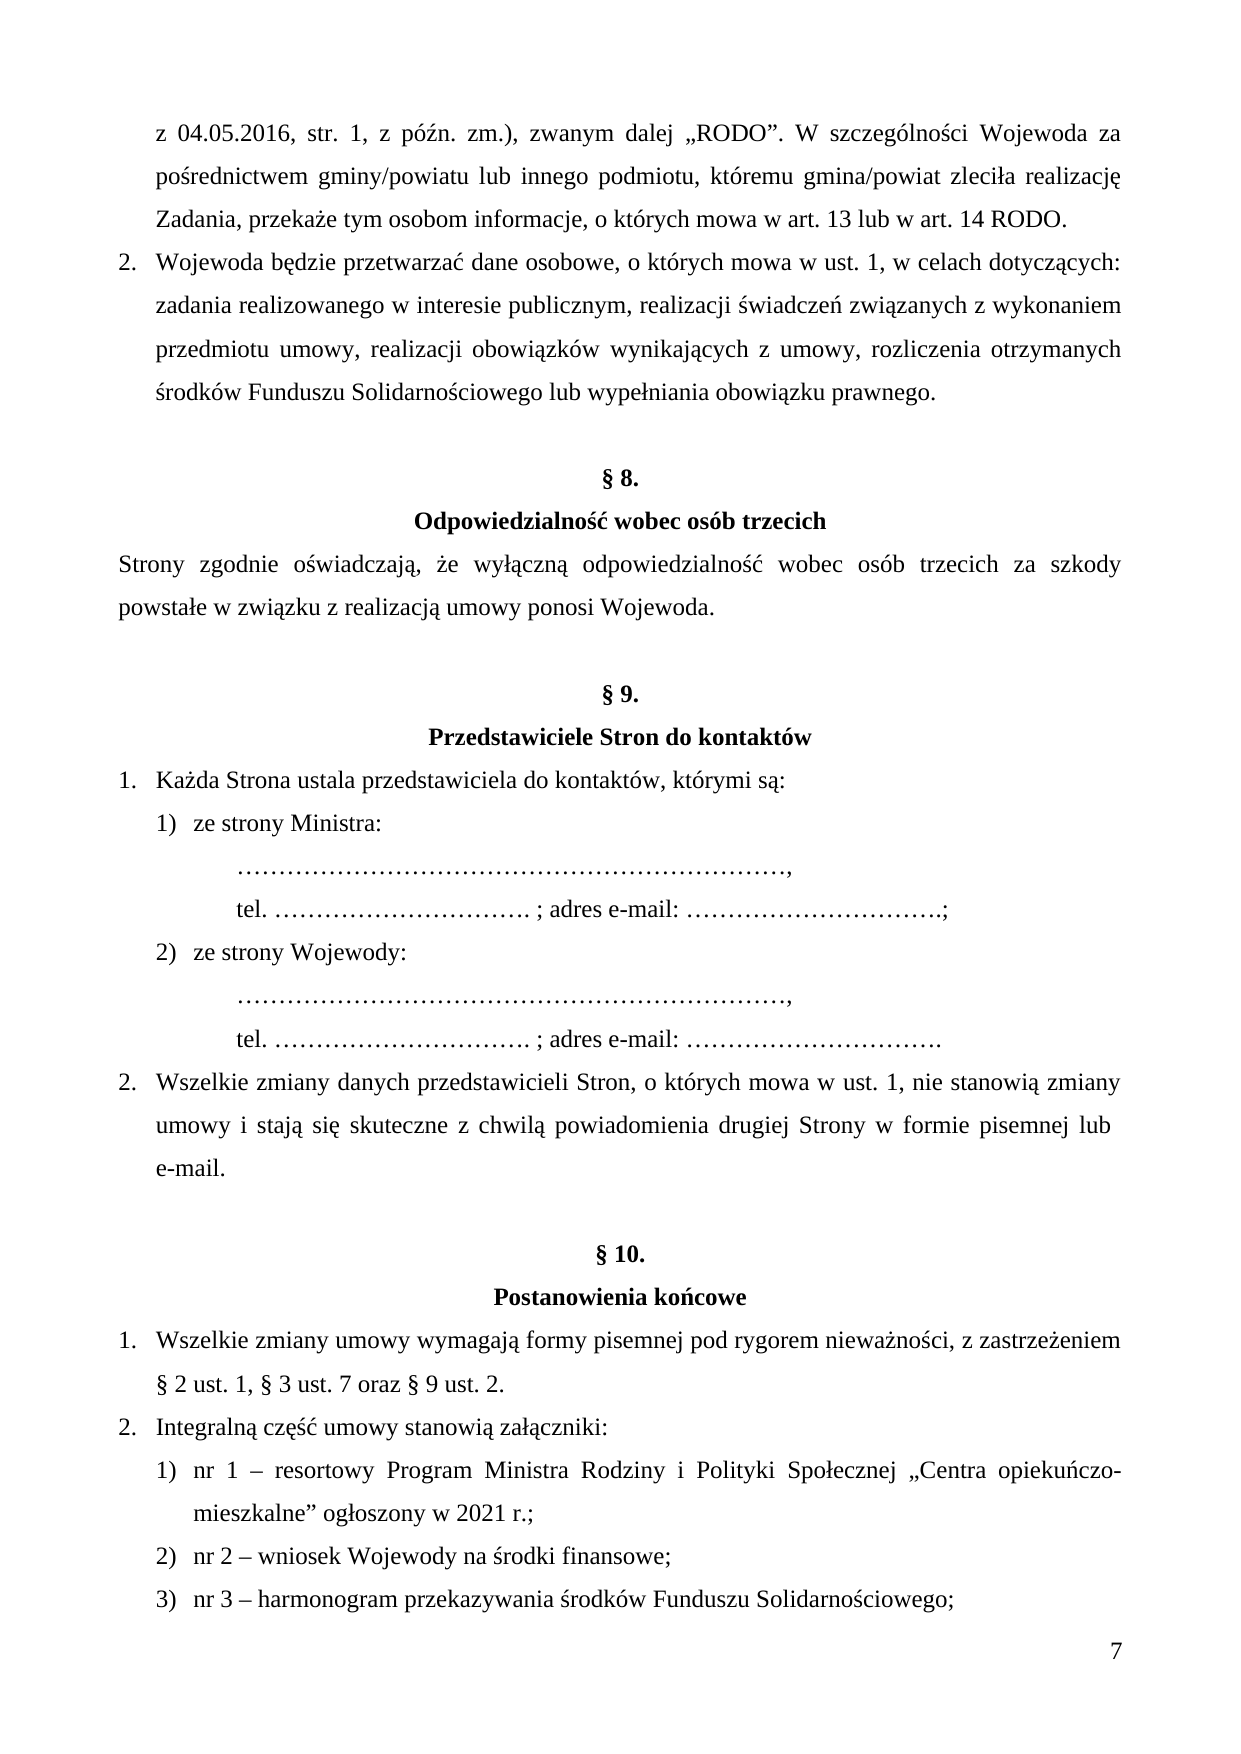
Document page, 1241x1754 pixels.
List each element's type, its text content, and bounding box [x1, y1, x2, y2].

text Strony zgodnie oświadczają, że wyłączną odpowiedzialność wobec osób trzecich za szkody powstałe w związku z realizacją umowy ponosi Wojewoda. [118, 549, 1122, 621]
text Odpowiedzialność wobec osób trzecich [118, 506, 1122, 535]
text …………………………………………………………, [236, 851, 1122, 880]
title § 9. [118, 679, 1122, 707]
list ze strony Ministra: [156, 808, 1122, 837]
list nr 2 – wniosek Wojewody na środki finansowe; [156, 1541, 1122, 1570]
list Integralną część umowy stanowią załączniki: [118, 1412, 1122, 1441]
list Każda Strona ustala przedstawiciela do kontaktów, którymi są: [118, 765, 1122, 794]
list nr 3 – harmonogram przekazywania środków Funduszu Solidarnościowego; [156, 1584, 1122, 1613]
list Wojewoda będzie przetwarzać dane osobowe, o których mowa w ust. 1, w celach dotyczących: zadania realizowanego w interesie publicznym, realizacji świadczeń związanych z wykonaniem przedmiotu umowy, realizacji obowiązków wynikających z umowy, rozliczenia otrzymanych środków Funduszu Solidarnościowego lub wypełniania obowiązku prawnego. [118, 247, 1122, 406]
text § 8. [118, 463, 1122, 492]
title Przedstawiciele Stron do kontaktów [118, 722, 1122, 751]
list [118, 118, 1122, 233]
text …………………………………………………………, [193, 981, 1122, 1009]
text Postanowienia końcowe [118, 1282, 1122, 1311]
text tel. …………………………. ; adres e-mail: …………………………. [193, 1024, 1122, 1052]
text § 10. [118, 1239, 1122, 1268]
list Wszelkie zmiany danych przedstawicieli Stron, o których mowa w ust. 1, nie stanowią zmiany umowy i stają się skuteczne z chwilą powiadomienia drugiej Strony w formie pisemnej lub e-mail. [118, 1067, 1122, 1182]
list nr 1 – resortowy Program Ministra Rodziny i Polityki Społecznej „Centra opiekuńczo-mieszkalne” ogłoszony w 2021 r.; [156, 1455, 1122, 1527]
list ze strony Wojewody: [156, 937, 1122, 966]
list Wszelkie zmiany umowy wymagają formy pisemnej pod rygorem nieważności, z zastrzeżeniem § 2 ust. 1, § 3 ust. 7 oraz § 9 ust. 2. [118, 1326, 1122, 1397]
text tel. …………………………. ; adres e-mail: ………………………….; [236, 894, 1122, 923]
